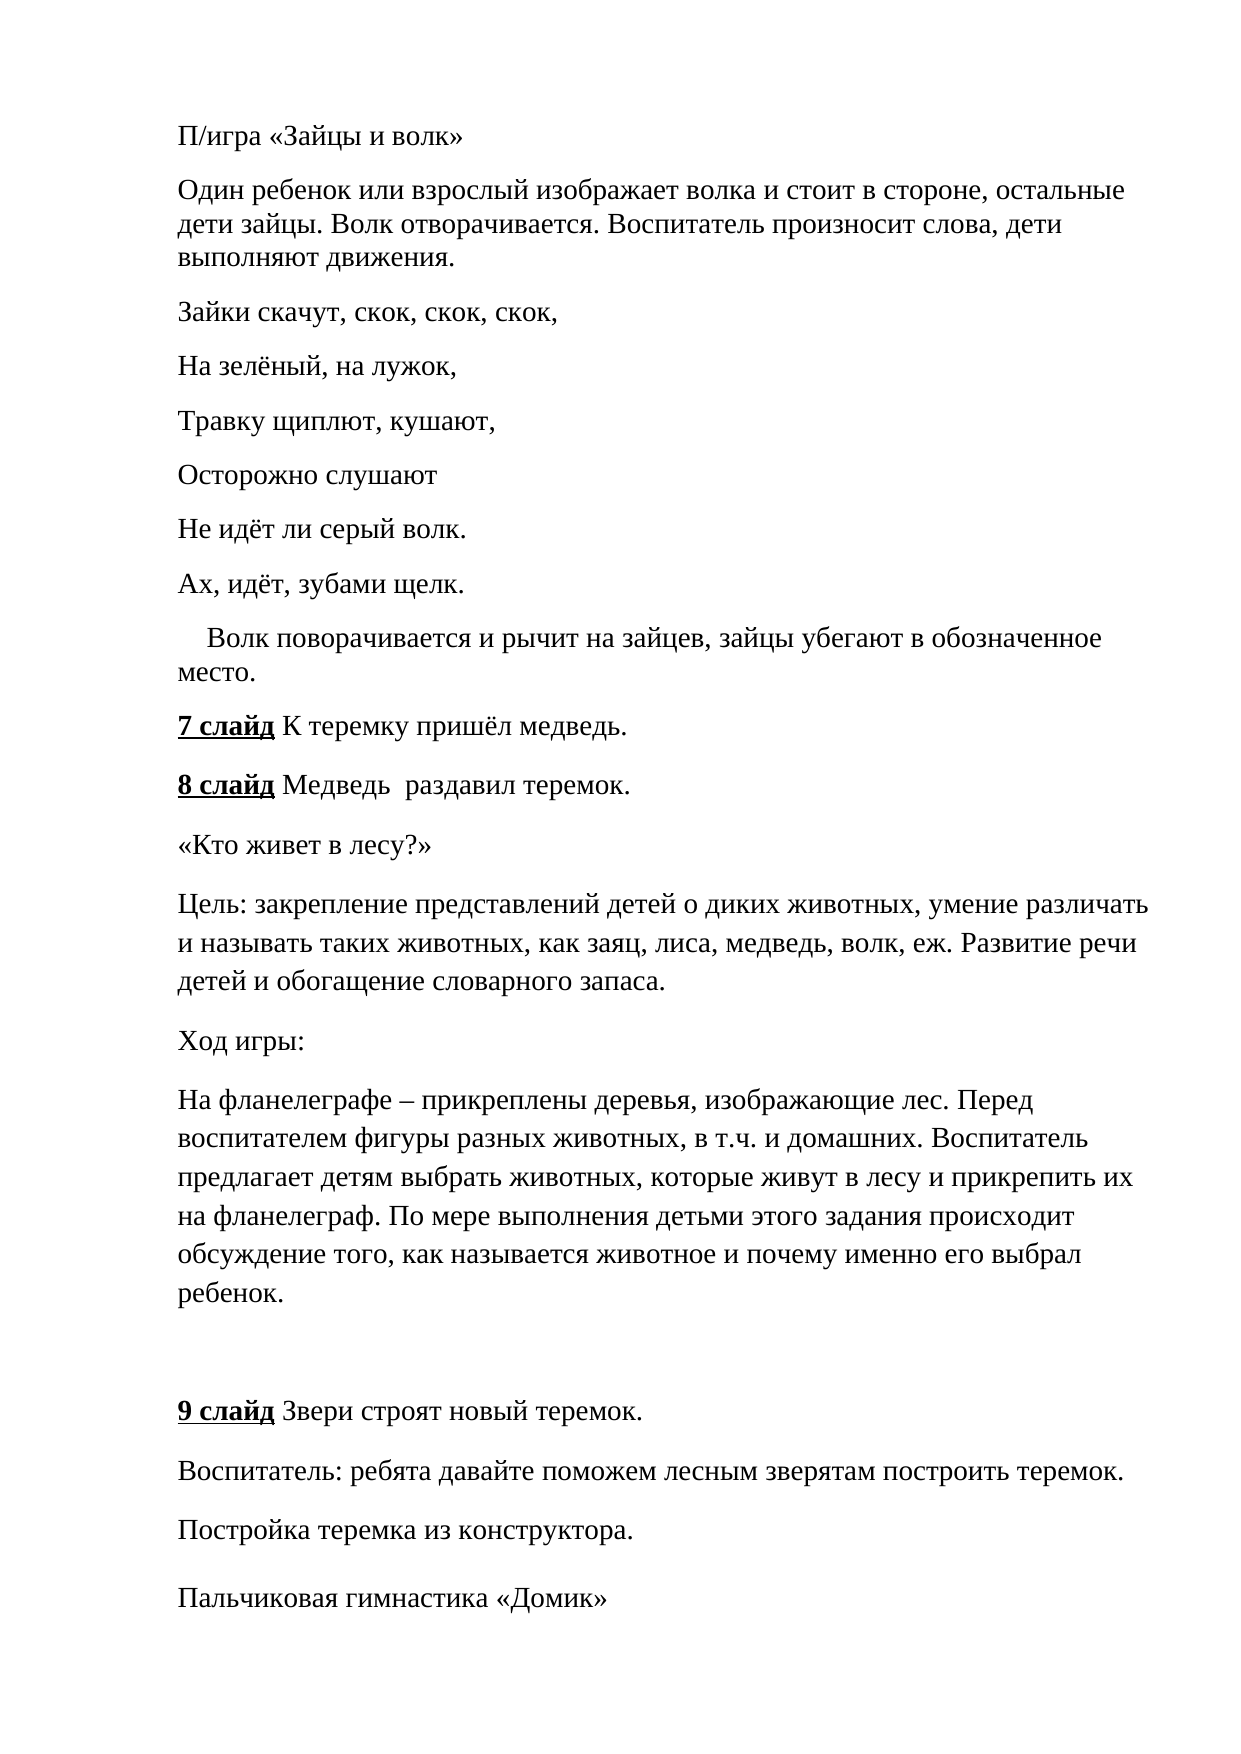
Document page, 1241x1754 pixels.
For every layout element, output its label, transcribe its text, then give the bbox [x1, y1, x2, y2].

text На зелёный, на лужок, [177, 348, 1152, 382]
text Осторожно слушают [177, 457, 1152, 491]
text Не идёт ли серый волк. [177, 511, 1152, 545]
text Воспитатель: ребята давайте поможем лесным зверятам построить теремок. [177, 1453, 1152, 1486]
text Постройка теремка из конструктора. [177, 1512, 1152, 1546]
text Цель: закрепление представлений детей о диких животных, умение различать и называть таких животных, как заяц, лиса, медведь, волк, еж. Развитие речи детей и обогащение словарного запаса. [177, 886, 1152, 997]
text 9 слайд Звери строят новый теремок. [177, 1393, 1152, 1427]
text На фланелеграфе – прикреплены деревья, изображающие лес. Перед воспитателем фигуры разных животных, в т.ч. и домашних. Воспитатель предлагает детям выбрать животных, которые живут в лесу и прикрепить их на фланелеграф. По мере выполнения детьми этого задания происходит обсуждение того, как называется животное и почему именно его выбрал ребенок. [177, 1082, 1152, 1308]
text Волк поворачивается и рычит на зайцев, зайцы убегают в обозначенное место. [177, 620, 1152, 687]
text П/игра «Зайцы и волк» [177, 118, 1152, 152]
text Пальчиковая гимнастика «Домик» [177, 1580, 1152, 1613]
text «Кто живет в лесу?» [177, 827, 1152, 860]
text Травку щиплют, кушают, [177, 403, 1152, 436]
text 7 слайд К теремку пришёл медведь. [177, 708, 1152, 742]
text Ах, идёт, зубами щелк. [177, 566, 1152, 599]
text Один ребенок или взрослый изображает волка и стоит в стороне, остальные дети зайцы. Волк отворачивается. Воспитатель произносит слова, дети выполняют движения. [177, 172, 1152, 273]
text 8 слайд Медведь раздавил теремок. [177, 767, 1152, 801]
text Ход игры: [177, 1023, 1152, 1056]
text Зайки скачут, скок, скок, скок, [177, 294, 1152, 327]
